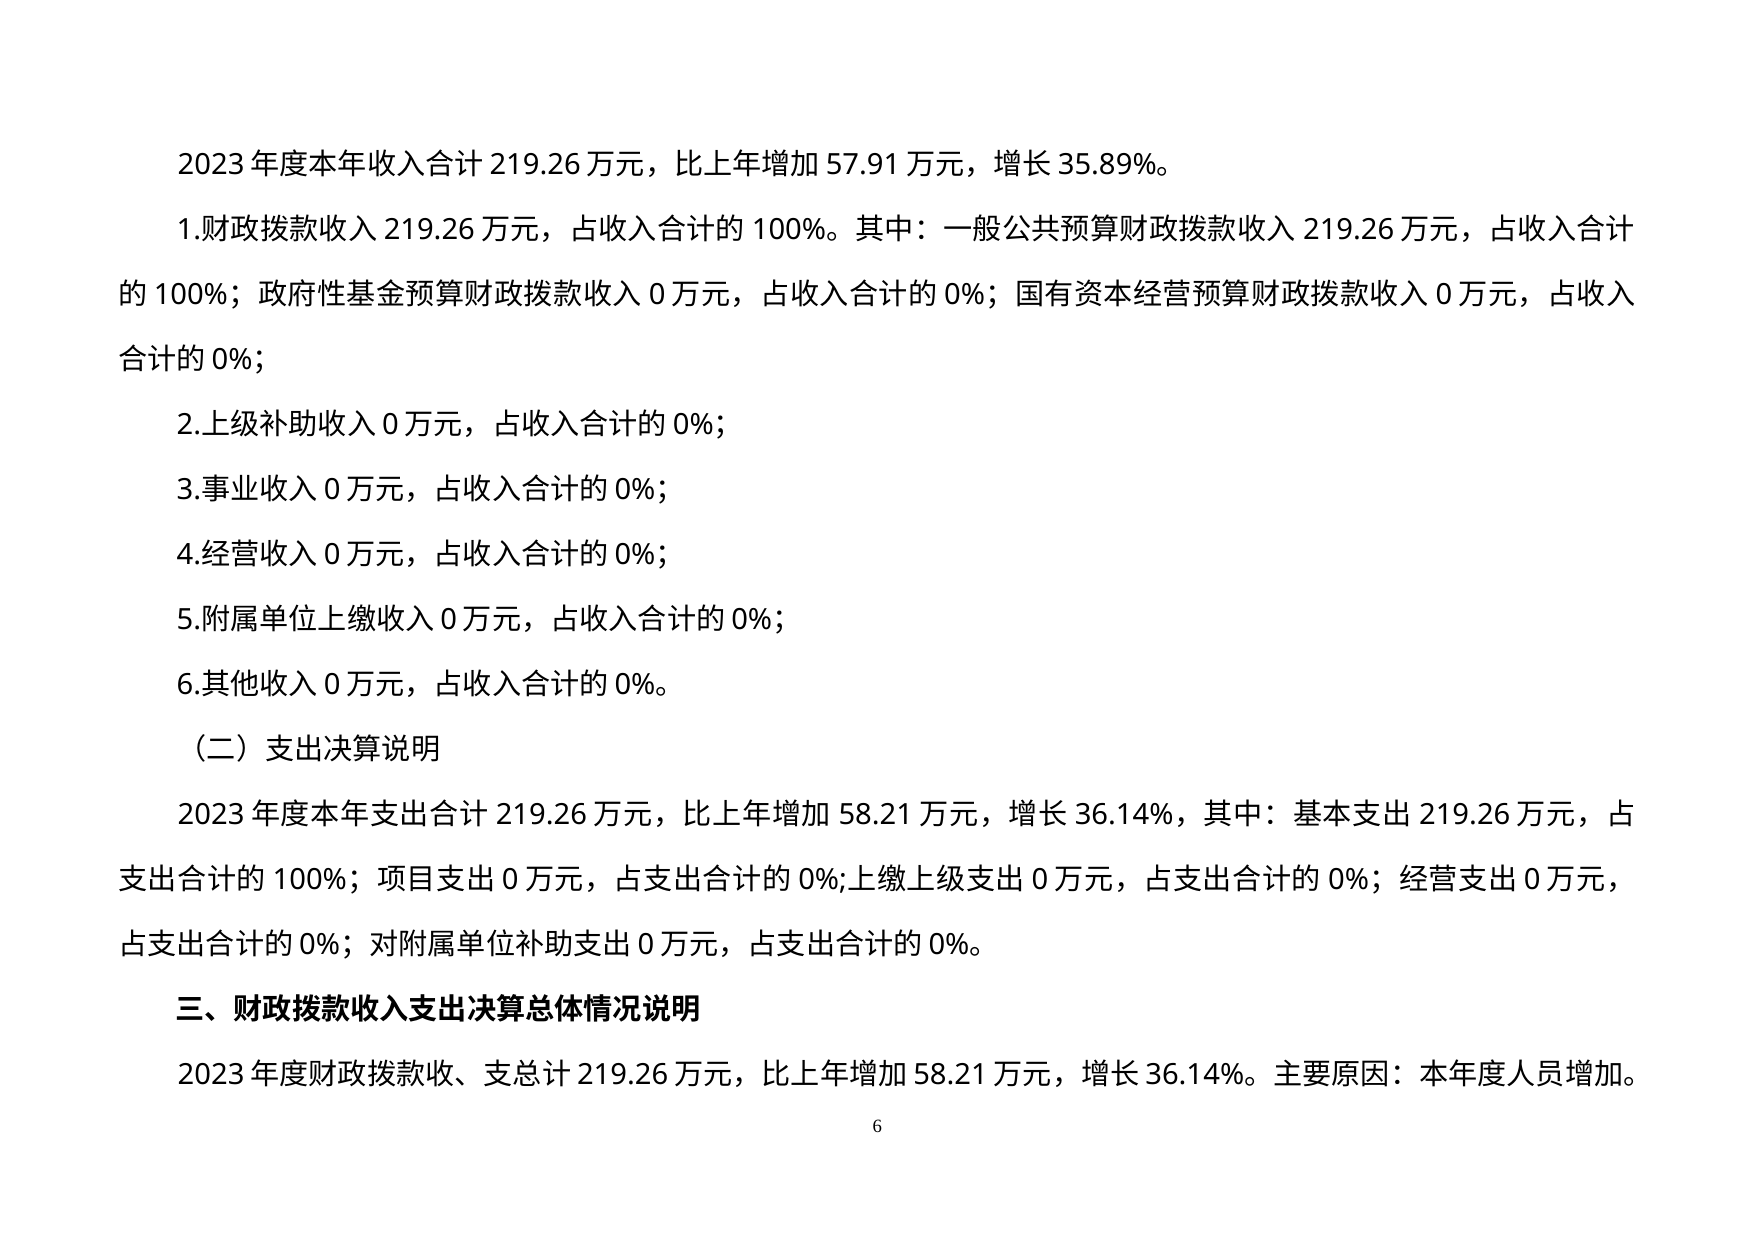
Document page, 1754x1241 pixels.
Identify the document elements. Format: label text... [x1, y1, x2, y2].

text 5.附属单位上缴收入0万元，占收入合计的0%； [118, 584, 1636, 649]
text 4.经营收入0万元，占收入合计的0%； [118, 519, 1636, 584]
text 6.其他收入0万元，占收入合计的0%。 [118, 649, 1636, 714]
text 2.上级补助收入0万元，占收入合计的0%； [118, 389, 1636, 454]
text （二）支出决算说明 [118, 714, 1636, 779]
text 2023年度本年收入合计219.26万元，比上年增加57.91万元，增长35.89%。 [118, 129, 1636, 194]
text 三、财政拨款收入支出决算总体情况说明 [118, 974, 1636, 1039]
text 1.财政拨款收入219.26万元，占收入合计的100%。其中：一般公共预算财政拨款收入219.26万元，占收入合计的100%；政府性基金预算财政拨款收入0万元，占收入合计的0%；国有资本经营预算财政拨款收入0万元，占收入合计的0%； [118, 194, 1636, 389]
text 2023年度财政拨款收、支总计219.26万元，比上年增加58.21万元，增长36.14%。主要原因：本年度人员增加。 [118, 1039, 1636, 1104]
text 2023年度本年支出合计219.26万元，比上年增加58.21万元，增长36.14%，其中：基本支出219.26万元，占支出合计的100%；项目支出0万元，占支出合计的0%;上缴上级支出0万元，占支出合计的0%；经营支出0万元，占支出合计的0%；对附属单位补助支出0万元，占支出合计的0%。 [118, 779, 1636, 974]
text 3.事业收入0万元，占收入合计的0%； [118, 454, 1636, 519]
